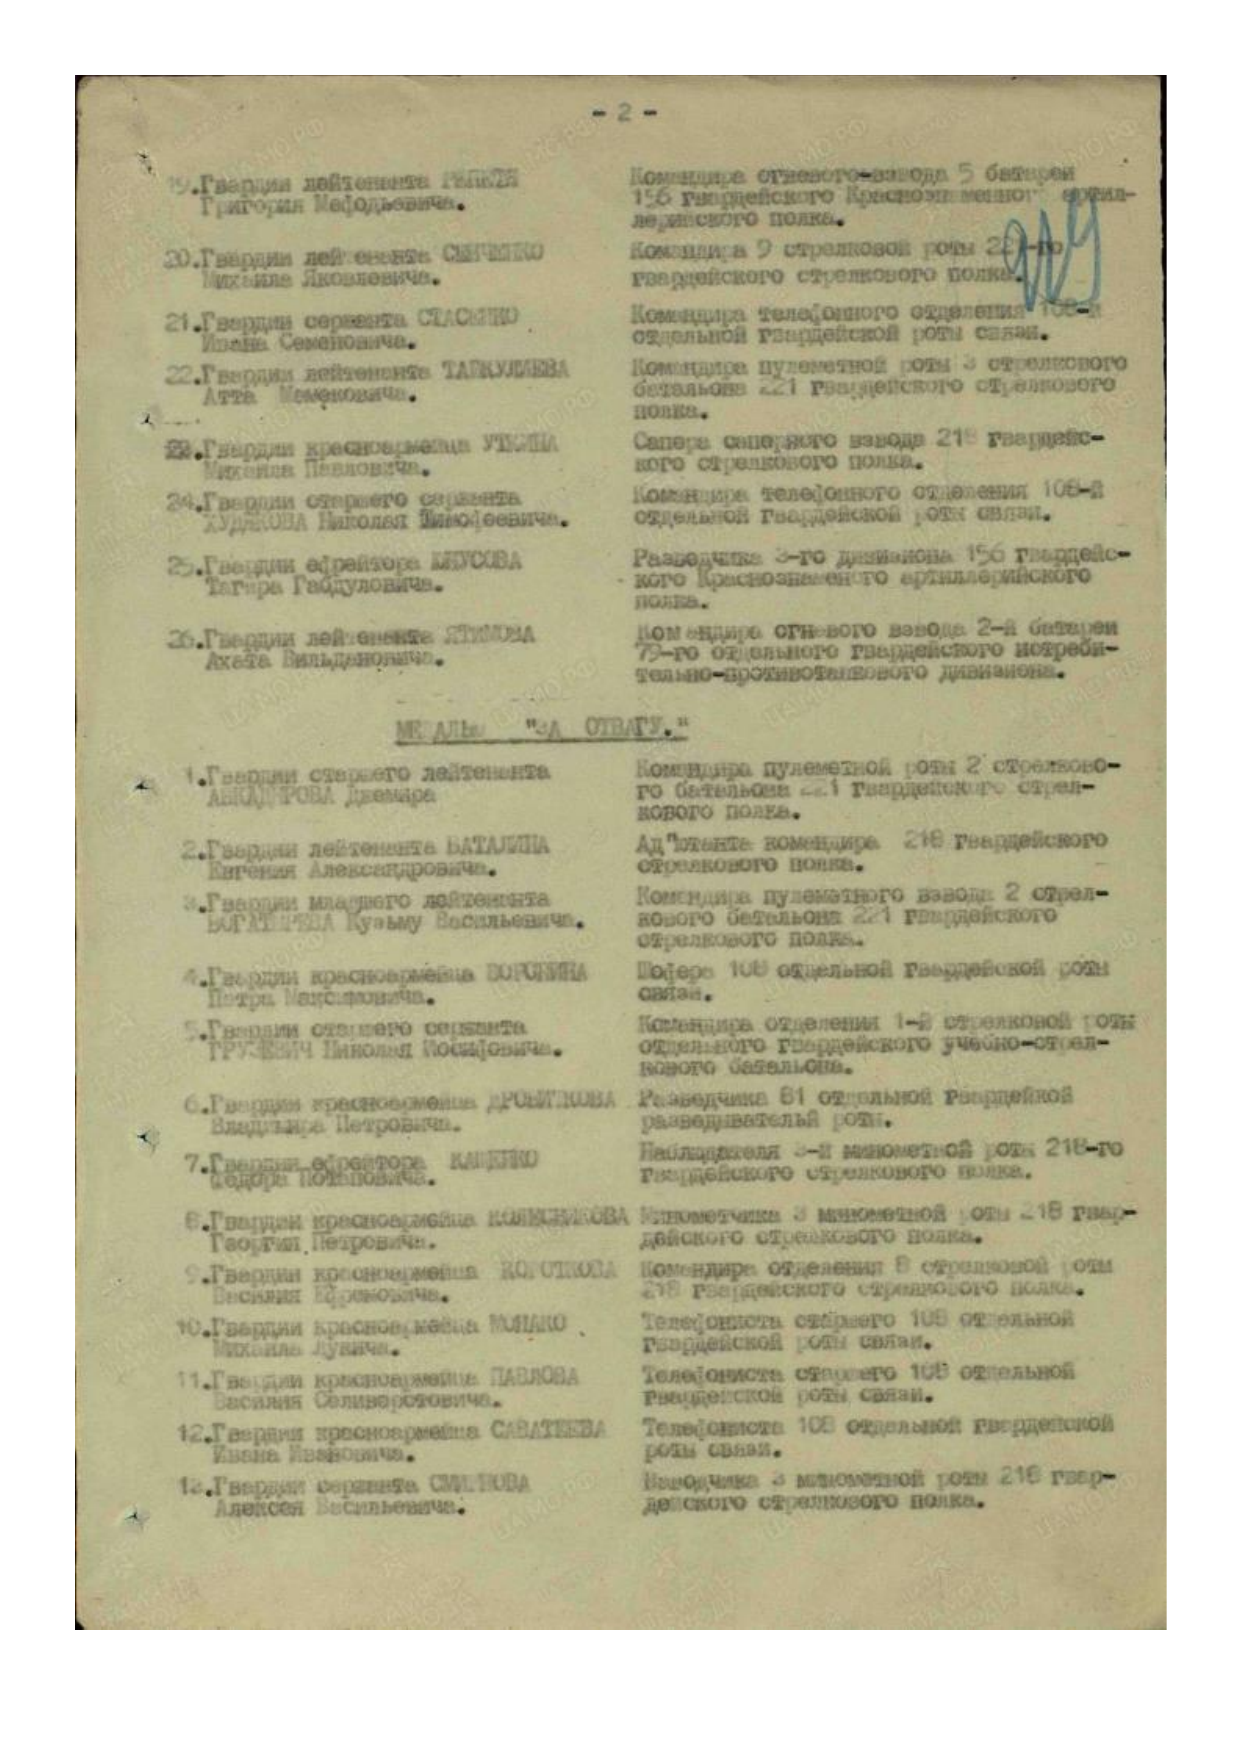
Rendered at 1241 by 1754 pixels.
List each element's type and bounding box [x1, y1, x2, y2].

picture [75, 75, 1167, 1630]
